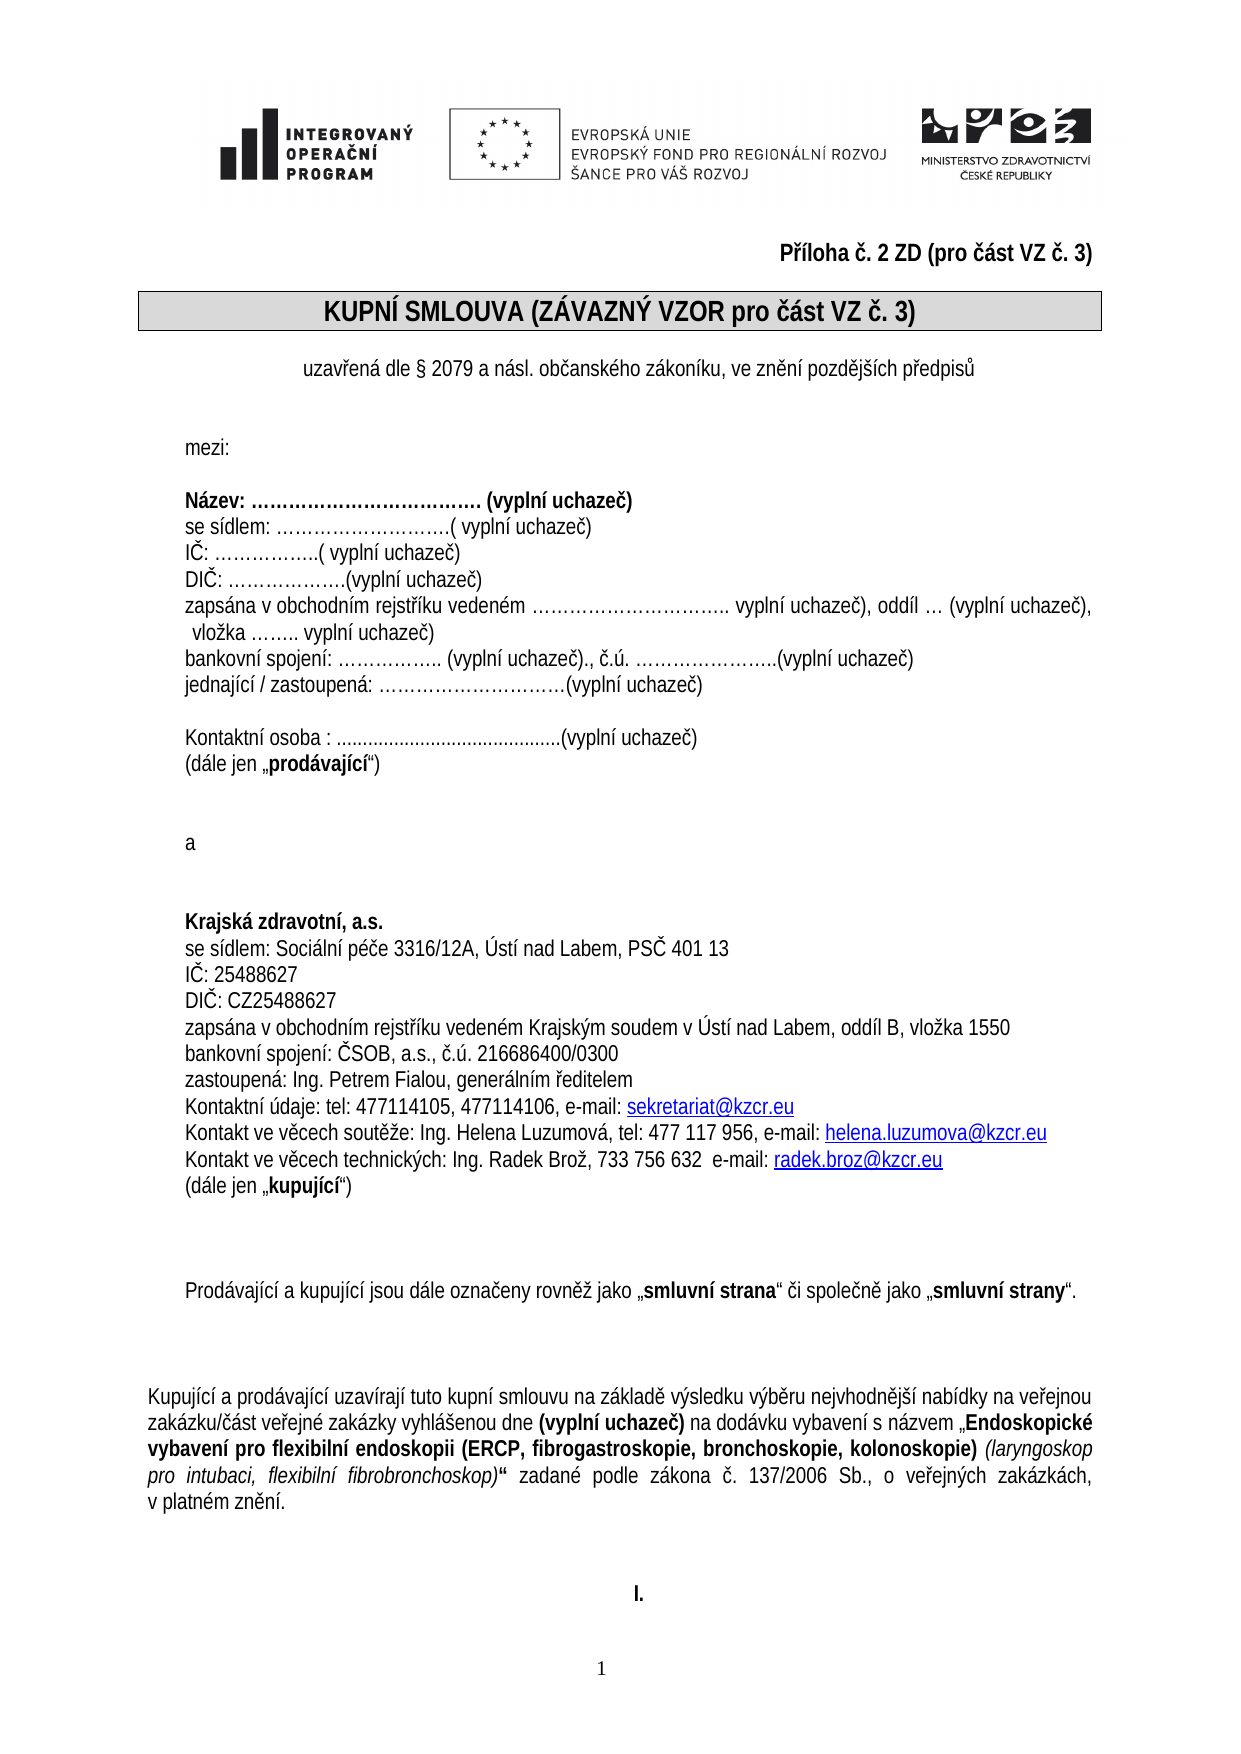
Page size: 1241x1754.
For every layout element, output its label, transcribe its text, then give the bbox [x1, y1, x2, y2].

text bankovní spojení: ČSOB, a.s., č.ú. 216686400/0300 [185, 1040, 1093, 1066]
text Kontaktní osoba : ...........................................(vyplní uchazeč) [185, 724, 1093, 750]
text Kontakt ve věcech soutěže: Ing. Helena Luzumová, tel: 477 117 956, e-mail: helena.luzumova@kzcr.eu [185, 1119, 1093, 1146]
text DIČ: ……………….(vyplní uchazeč) [185, 566, 1093, 592]
text zastoupená: Ing. Petrem Fialou, generálním ředitelem [185, 1066, 1093, 1093]
text (dále jen „prodávající“) [185, 750, 1093, 777]
picture [184, 73, 1127, 215]
text Kupující a prodávající uzavírají tuto kupní smlouvu na základě výsledku výběru nejvhodnější nabídky na veřejnou zakázku/část veřejné zakázky vyhlášenou dne (vyplní uchazeč) na dodávku vybavení s názvem „Endoskopické vybavení pro flexibilní endoskopii (ERCP, fibrogastroskopie, bronchoskopie, kolonoskopie) (laryngoskop pro intubaci, flexibilní fibrobronchoskop)“ zadané podle zákona č. 137/2006 Sb., o veřejných zakázkách, v platném znění. [148, 1383, 1093, 1514]
text IČ: ……………..( vyplní uchazeč) [185, 539, 1093, 566]
text Příloha č. 2 ZD (pro část VZ č. 3) [148, 238, 1093, 267]
text se sídlem: Sociální péče 3316/12A, Ústí nad Labem, PSČ 401 13 [185, 935, 1093, 961]
text a [185, 829, 1093, 856]
text KUPNÍ SMLOUVA (ZÁVAZNÝ VZOR pro část VZ č. 3) [139, 292, 1101, 330]
text I. [185, 1580, 1093, 1606]
text bankovní spojení: …………….. (vyplní uchazeč)., č.ú. …………………..(vyplní uchazeč) [185, 645, 1093, 671]
text se sídlem: ……………………….( vyplní uchazeč) [185, 513, 1093, 539]
text Krajská zdravotní, a.s. [185, 908, 1093, 935]
text Název: ………………………………. (vyplní uchazeč) [185, 487, 1093, 513]
text zapsána v obchodním rejstříku vedeném Krajským soudem v Ústí nad Labem, oddíl B, vložka 1550 [185, 1014, 1093, 1040]
text Kontaktní údaje: tel: 477114105, 477114106, e-mail: sekretariat@kzcr.eu [185, 1093, 1093, 1119]
text uzavřená dle § 2079 a násl. občanského zákoníku, ve znění pozdějších předpisů [185, 355, 1093, 381]
text mezi: [185, 434, 1093, 460]
text jednající / zastoupená: …………………………(vyplní uchazeč) [185, 671, 1093, 697]
text (dále jen „kupující“) [185, 1172, 1093, 1198]
text IČ: 25488627 [185, 961, 1093, 987]
text Prodávající a kupující jsou dále označeny rovněž jako „smluvní strana“ či společně jako „smluvní strany“. [185, 1277, 1093, 1304]
text Kontakt ve věcech technických: Ing. Radek Brož, 733 756 632 e-mail: radek.broz@kzcr.eu [185, 1146, 1093, 1172]
text zapsána v obchodním rejstříku vedeném ………………………….. vyplní uchazeč), oddíl … (vyplní uchazeč), vložka …….. vyplní uchazeč) [185, 592, 1093, 645]
text DIČ: CZ25488627 [185, 987, 1093, 1014]
